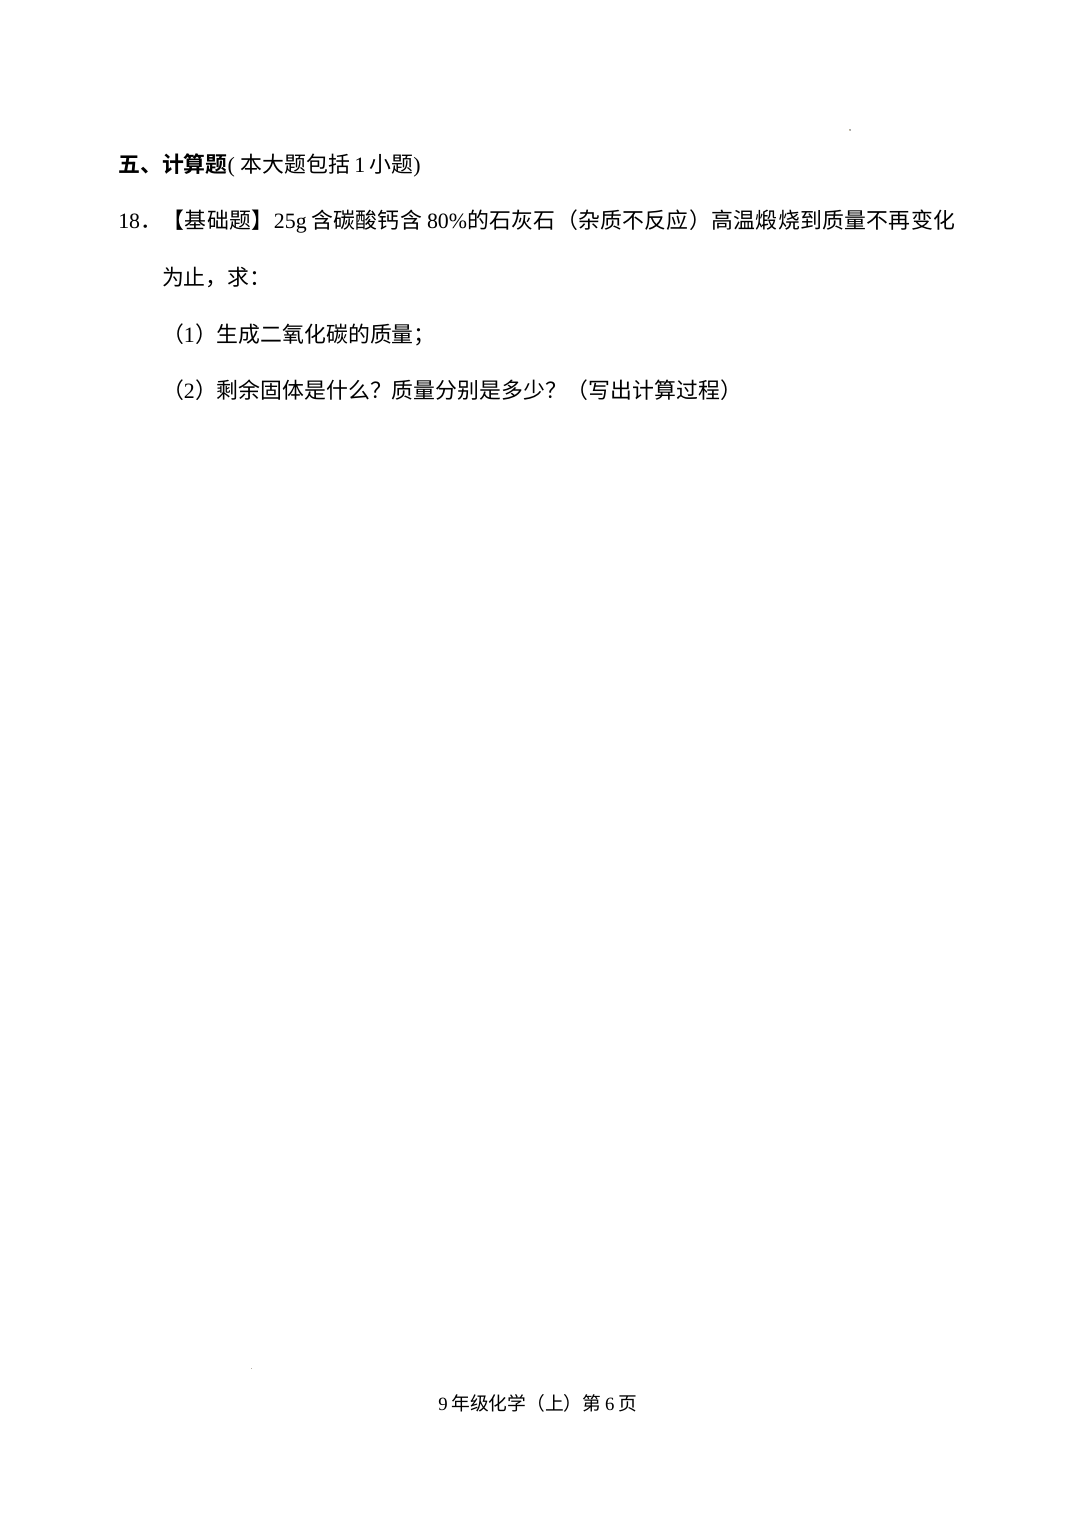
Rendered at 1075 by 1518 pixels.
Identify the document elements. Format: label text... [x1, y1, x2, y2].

text （1）生成二氧化碳的质量； [118, 316, 957, 349]
text 五、计算题( 本大题包括1小题) [118, 147, 957, 179]
text 18．【基础题】25g含碳酸钙含80%的石灰石（杂质不反应）高温煅烧到质量不再变化为止，求： [118, 203, 957, 292]
text （2）剩余固体是什么？质量分别是多少？（写出计算过程） [118, 372, 957, 405]
